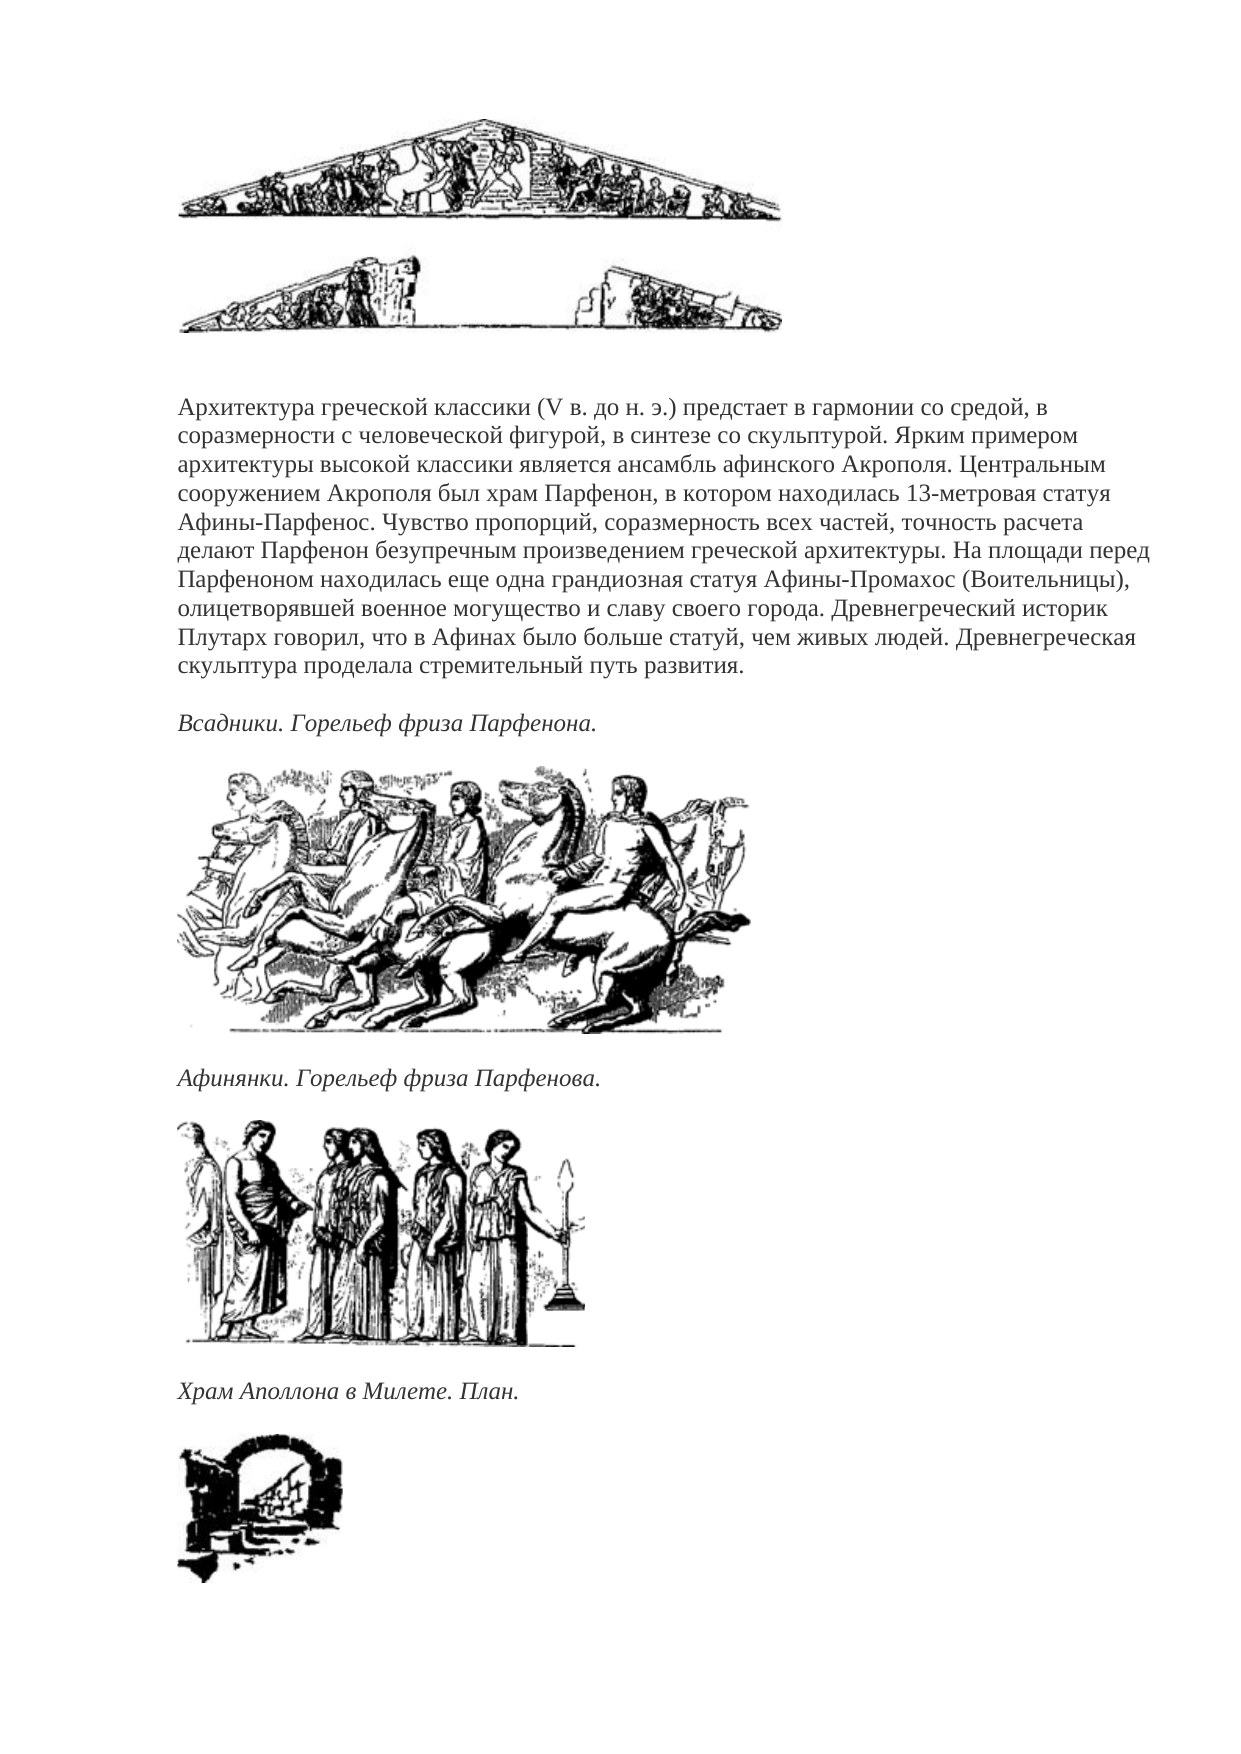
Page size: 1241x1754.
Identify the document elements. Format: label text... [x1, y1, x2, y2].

picture [178, 119, 782, 333]
text Архитектура греческой классики (V в. до н. э.) предстает в гармонии со средой, в соразмерности с человеческой фигурой, в синтезе со скульптурой. Ярким примером архитектуры высокой классики является ансамбль афинского Акрополя. Центральным сооружением Акрополя был храм Парфенон, в котором находилась 13-метровая статуя Афины-Парфенос. Чувство пропорций, соразмерность всех частей, точность расчета делают Парфенон безупречным произведением греческой архитектуры. На площади перед Парфеноном находилась еще одна грандиозная статуя Афины-Промахос (Воительницы), олицетворявшей военное могущество и славу своего города. Древнегреческий историк Плутарх говорил, что в Афинах было больше статуй, чем живых людей. Древнегреческая скульптура проделала стремительный путь развития. [177, 392, 1152, 679]
text Храм Аполлона в Милете. План. [177, 1376, 1152, 1405]
text Всадники. Горельеф фриза Парфенона. [177, 708, 1152, 737]
text Афинянки. Горельеф фриза Парфенова. [177, 1063, 1152, 1091]
picture [177, 1434, 343, 1583]
picture [177, 1120, 585, 1347]
table_header [177, 118, 790, 334]
picture [177, 766, 751, 1034]
